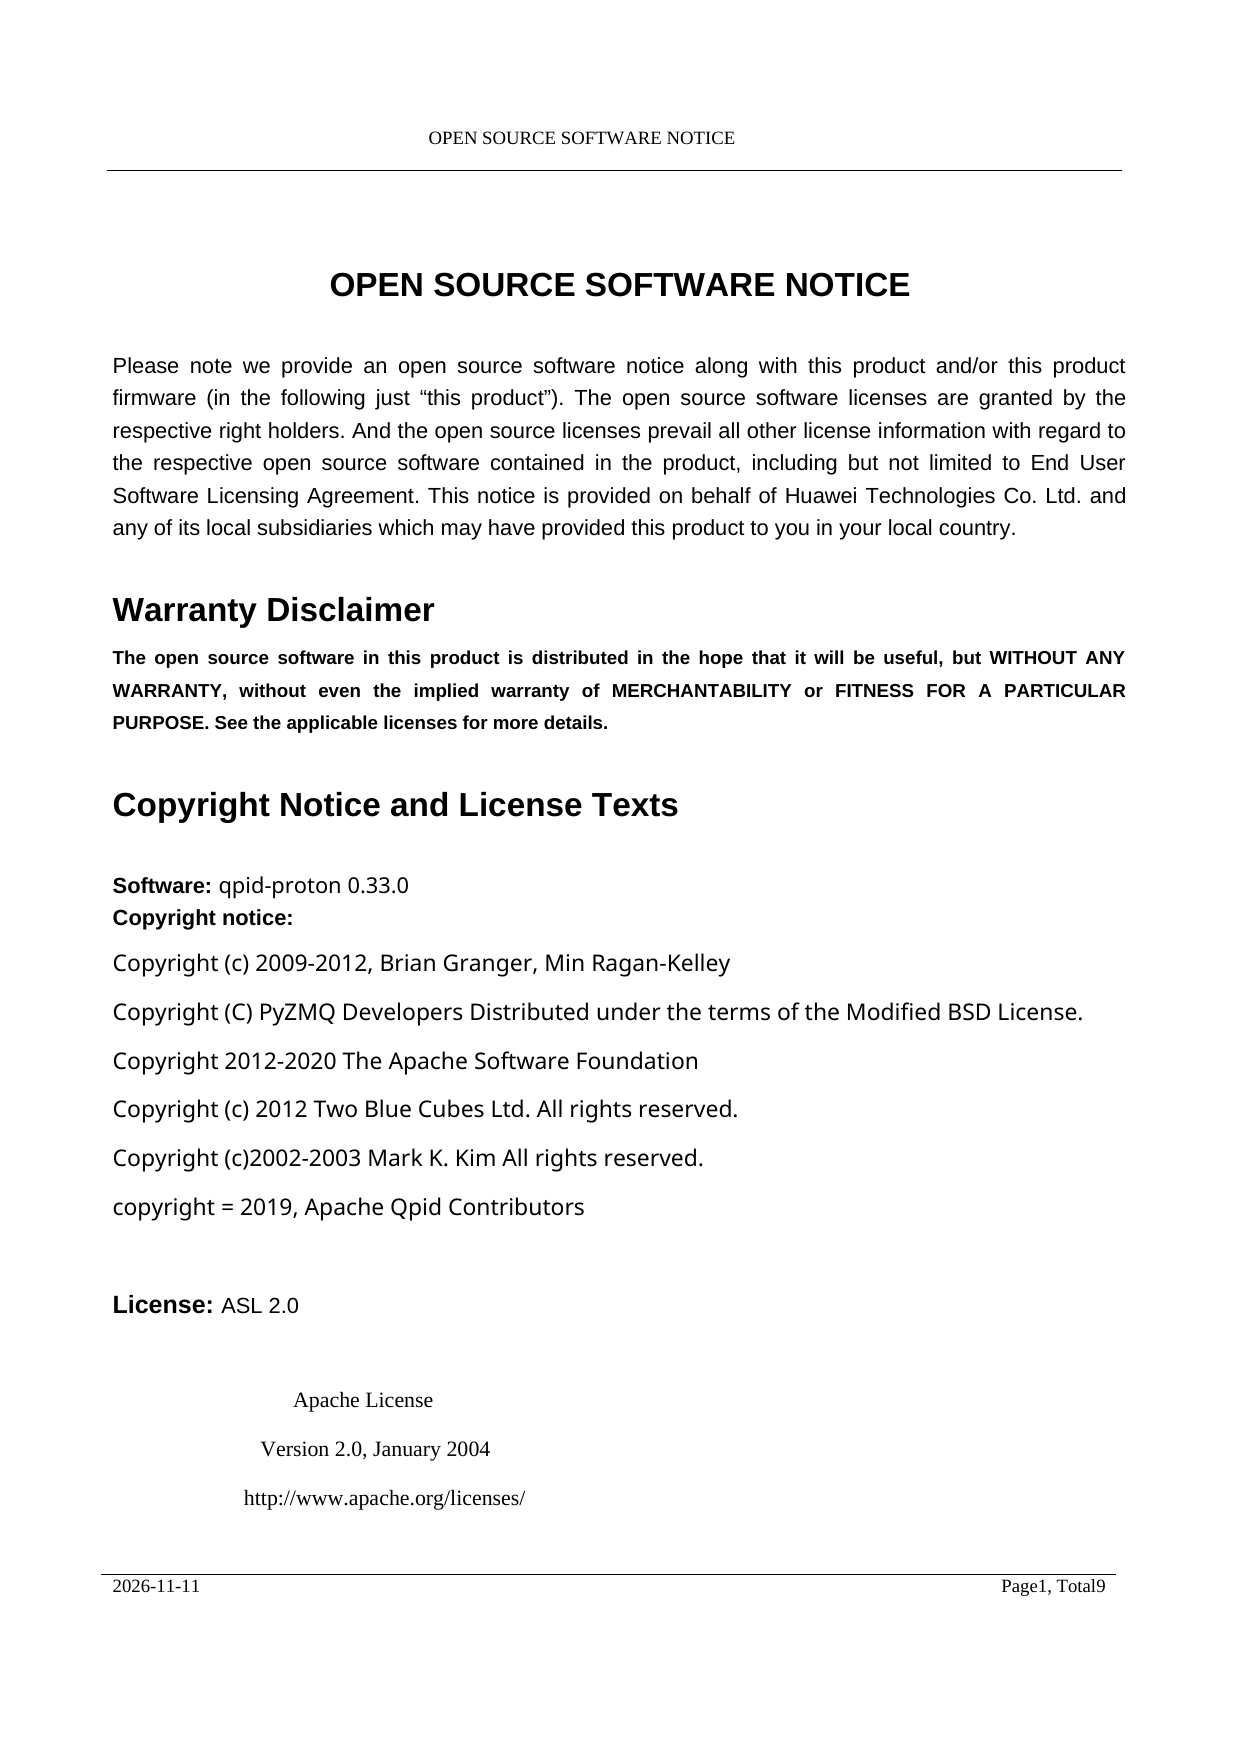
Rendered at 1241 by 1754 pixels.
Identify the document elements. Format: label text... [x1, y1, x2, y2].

text Copyright (c) 2009-2012, Brian Granger, Min Ragan-Kelley Copyright (C) PyZMQ Developers Distributed under the terms of the Modified BSD License. Copyright 2012-2020 The Apache Software Foundation Copyright (c) 2012 Two Blue Cubes Ltd. All rights reserved. Copyright (c)2002-2003 Mark K. Kim All rights reserved. copyright = 2019, Apache Qpid Contributors [112, 947, 1128, 1272]
text Copyright notice: [112, 901, 1128, 934]
text The open source software in this product is distributed in the hope that it will be useful, but WITHOUT ANY WARRANTY, without even the implied warranty of MERCHANTABILITY or FITNESS FOR A PARTICULAR PURPOSE. See the applicable licenses for more details. [112, 641, 1128, 739]
text Please note we provide an open source software notice along with this product and/or this product firmware (in the following just “this product”). The open source software licenses are granted by the respective right holders. And the open source licenses prevail all other license information with regard to the respective open source software contained in the product, including but not limited to End User Software Licensing Agreement. This notice is provided on behalf of Huawei Technologies Co. Ltd. and any of its local subsidiaries which may have provided this product to you in your local country. [112, 349, 1128, 544]
text License: ASL 2.0 [112, 1288, 1128, 1320]
text Warranty Disclaimer [112, 576, 1128, 641]
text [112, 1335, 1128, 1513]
text Copyright Notice and License Texts [112, 771, 1128, 836]
text Software: qpid-proton 0.33.0 [112, 869, 1128, 901]
text OPEN SOURCE SOFTWARE NOTICE [112, 251, 1128, 316]
